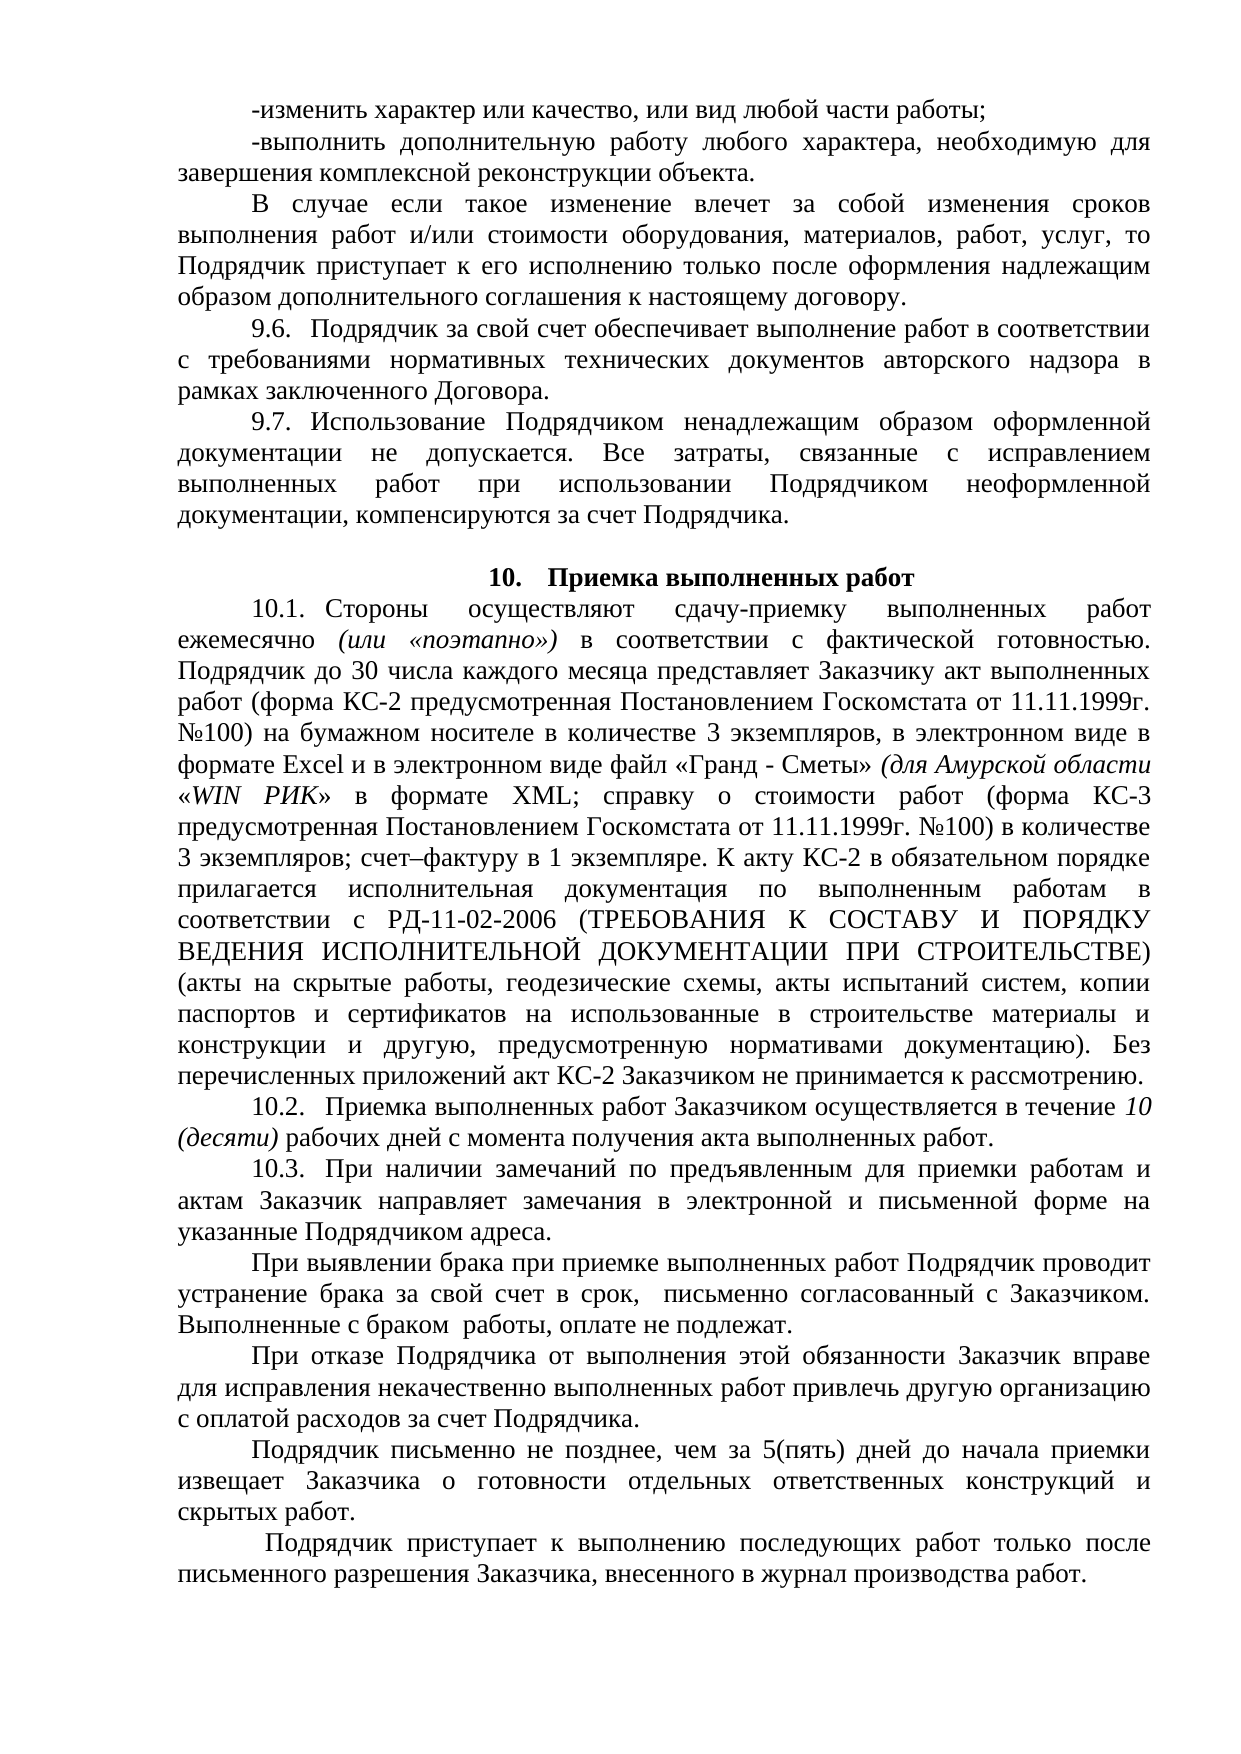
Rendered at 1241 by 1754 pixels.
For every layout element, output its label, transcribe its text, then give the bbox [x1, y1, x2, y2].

list Приемка выполненных работ Заказчиком осуществляется в течение 10 (десяти) рабочих дней с момента получения акта выполненных работ. [177, 1090, 1152, 1153]
text Подрядчик приступает к выполнению последующих работ только после письменного разрешения Заказчика, внесенного в журнал производства работ. [177, 1526, 1152, 1589]
text -изменить характер или качество, или вид любой части работы; [177, 94, 1152, 125]
text При отказе Подрядчика от выполнения этой обязанности Заказчик вправе для исправления некачественно выполненных работ привлечь другую организацию с оплатой расходов за счет Подрядчика. [177, 1339, 1152, 1433]
list Подрядчик за свой счет обеспечивает выполнение работ в соответствии с требованиями нормативных технических документов авторского надзора в рамках заключенного Договора. [177, 312, 1152, 405]
text Подрядчик письменно не позднее, чем за 5(пять) дней до начала приемки извещает Заказчика о готовности отдельных ответственных конструкций и скрытых работ. [177, 1433, 1152, 1526]
list Приемка выполненных работ [177, 561, 1152, 592]
list При наличии замечаний по предъявленным для приемки работам и актам Заказчик направляет замечания в электронной и письменной форме на указанные Подрядчиком адреса. [177, 1153, 1152, 1246]
list Использование Подрядчиком ненадлежащим образом оформленной документации не допускается. Все затраты, связанные с исправлением выполненных работ при использовании Подрядчиком неоформленной документации, компенсируются за счет Подрядчика. [177, 405, 1152, 530]
text В случае если такое изменение влечет за собой изменения сроков выполнения работ и/или стоимости оборудования, материалов, работ, услуг, то Подрядчик приступает к его исполнению только после оформления надлежащим образом дополнительного соглашения к настоящему договору. [177, 187, 1152, 312]
text -выполнить дополнительную работу любого характера, необходимую для завершения комплексной реконструкции объекта. [177, 125, 1152, 187]
list Стороны осуществляют сдачу-приемку выполненных работ ежемесячно (или «поэтапно») в соответствии с фактической готовностью. Подрядчик до 30 числа каждого месяца представляет Заказчику акт выполненных работ (форма КС-2 предусмотренная Постановлением Госкомстата от 11.11.1999г. №100) на бумажном носителе в количестве 3 экземпляров, в электронном виде в формате Excel и в электронном виде файл «Гранд - Сметы» (для Амурской области «WIN РИК» в формате XML; справку о стоимости работ (форма КС-3 предусмотренная Постановлением Госкомстата от 11.11.1999г. №100) в количестве 3 экземпляров; счет–фактуру в 1 экземпляре. К акту КС-2 в обязательном порядке прилагается исполнительная документация по выполненным работам в соответствии с РД-11-02-2006 (ТРЕБОВАНИЯ К СОСТАВУ И ПОРЯДКУ ВЕДЕНИЯ ИСПОЛНИТЕЛЬНОЙ ДОКУМЕНТАЦИИ ПРИ СТРОИТЕЛЬСТВЕ) (акты на скрытые работы, геодезические схемы, акты испытаний систем, копии паспортов и сертификатов на использованные в строительстве материалы и конструкции и другую, предусмотренную нормативами документацию). Без перечисленных приложений акт КС-2 Заказчиком не принимается к рассмотрению. [177, 592, 1152, 1090]
text При выявлении брака при приемке выполненных работ Подрядчик проводит устранение брака за свой счет в срок, письменно согласованный с Заказчиком. Выполненные с браком работы, оплате не подлежат. [177, 1246, 1152, 1339]
